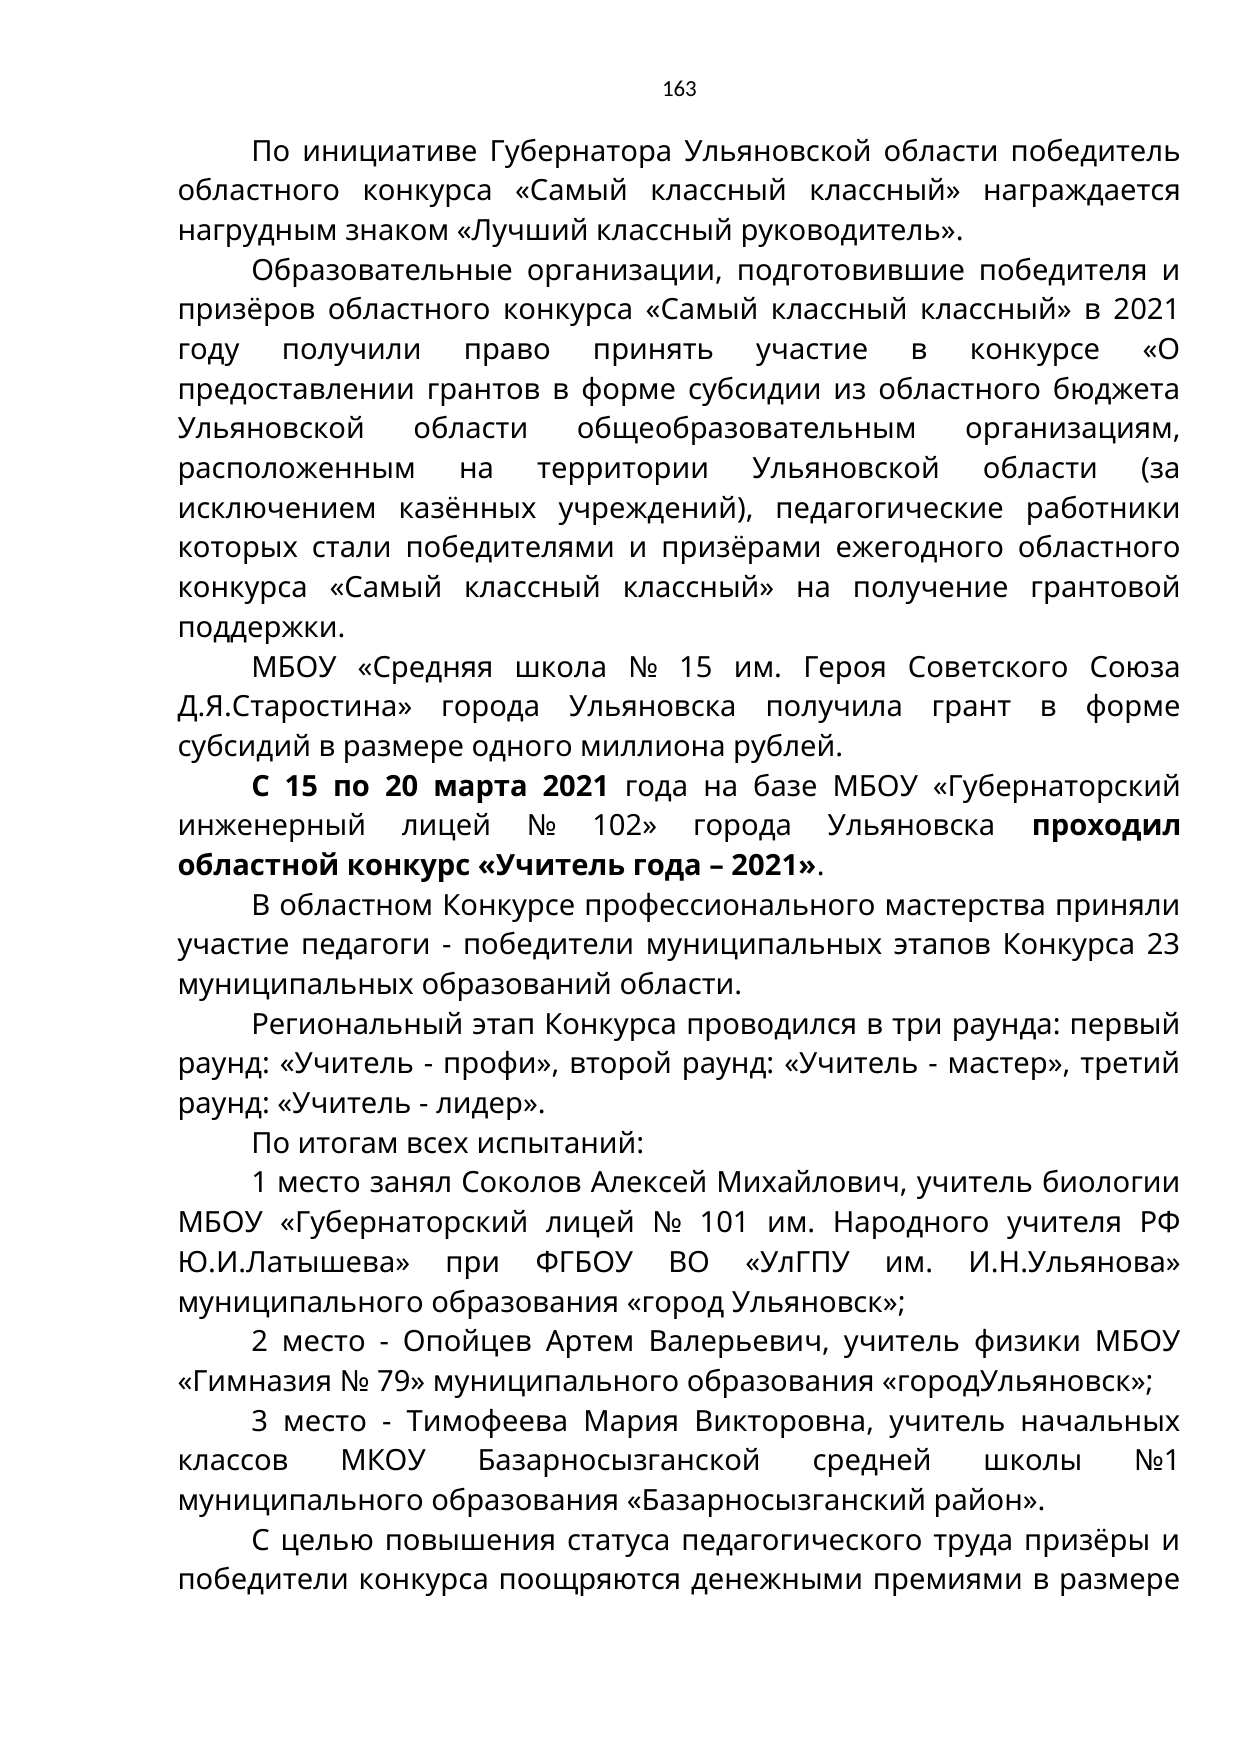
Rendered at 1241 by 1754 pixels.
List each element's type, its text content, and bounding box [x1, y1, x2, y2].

text 1 место занял Соколов Алексей Михайлович, учитель биологии МБОУ «Губернаторский лицей № 101 им. Народного учителя РФ Ю.И.Латышева» при ФГБОУ ВО «УлГПУ им. И.Н.Ульянова» муниципального образования «город Ульяновск»; [177, 1162, 1181, 1321]
text В областном Конкурсе профессионального мастерства приняли участие педагоги - победители муниципальных этапов Конкурса 23 муниципальных образований области. [177, 884, 1181, 1003]
text Региональный этап Конкурса проводился в три раунда: первый раунд: «Учитель - профи», второй раунд: «Учитель - мастер», третий раунд: «Учитель - лидер». [177, 1003, 1181, 1122]
text МБОУ «Средняя школа № 15 им. Героя Советского Союза Д.Я.Старостина» города Ульяновска получила грант в форме субсидий в размере одного миллиона рублей. [177, 646, 1181, 765]
text По итогам всех испытаний: [177, 1122, 1181, 1162]
text С 15 по 20 марта 2021 года на базе МБОУ «Губернаторский инженерный лицей № 102» города Ульяновска проходил областной конкурс «Учитель года – 2021». [177, 765, 1181, 884]
text 3 место - Тимофеева Мария Викторовна, учитель начальных классов МКОУ Базарносызганской средней школы №1 муниципального образования «Базарносызганский район». [177, 1400, 1181, 1519]
text 2 место - Опойцев Артем Валерьевич, учитель физики МБОУ «Гимназия № 79» муниципального образования «городУльяновск»; [177, 1321, 1181, 1400]
text По инициативе Губернатора Ульяновской области победитель областного конкурса «Самый классный классный» награждается нагрудным знаком «Лучший классный руководитель». [177, 130, 1181, 249]
text Образовательные организации, подготовившие победителя и призёров областного конкурса «Самый классный классный» в 2021 году получили право принять участие в конкурсе «О предоставлении грантов в форме субсидии из областного бюджета Ульяновской области общеобразовательным организациям, расположенным на территории Ульяновской области (за исключением казённых учреждений), педагогические работники которых стали победителями и призёрами ежегодного областного конкурса «Самый классный классный» на получение грантовой поддержки. [177, 249, 1181, 646]
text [177, 1519, 1181, 1598]
